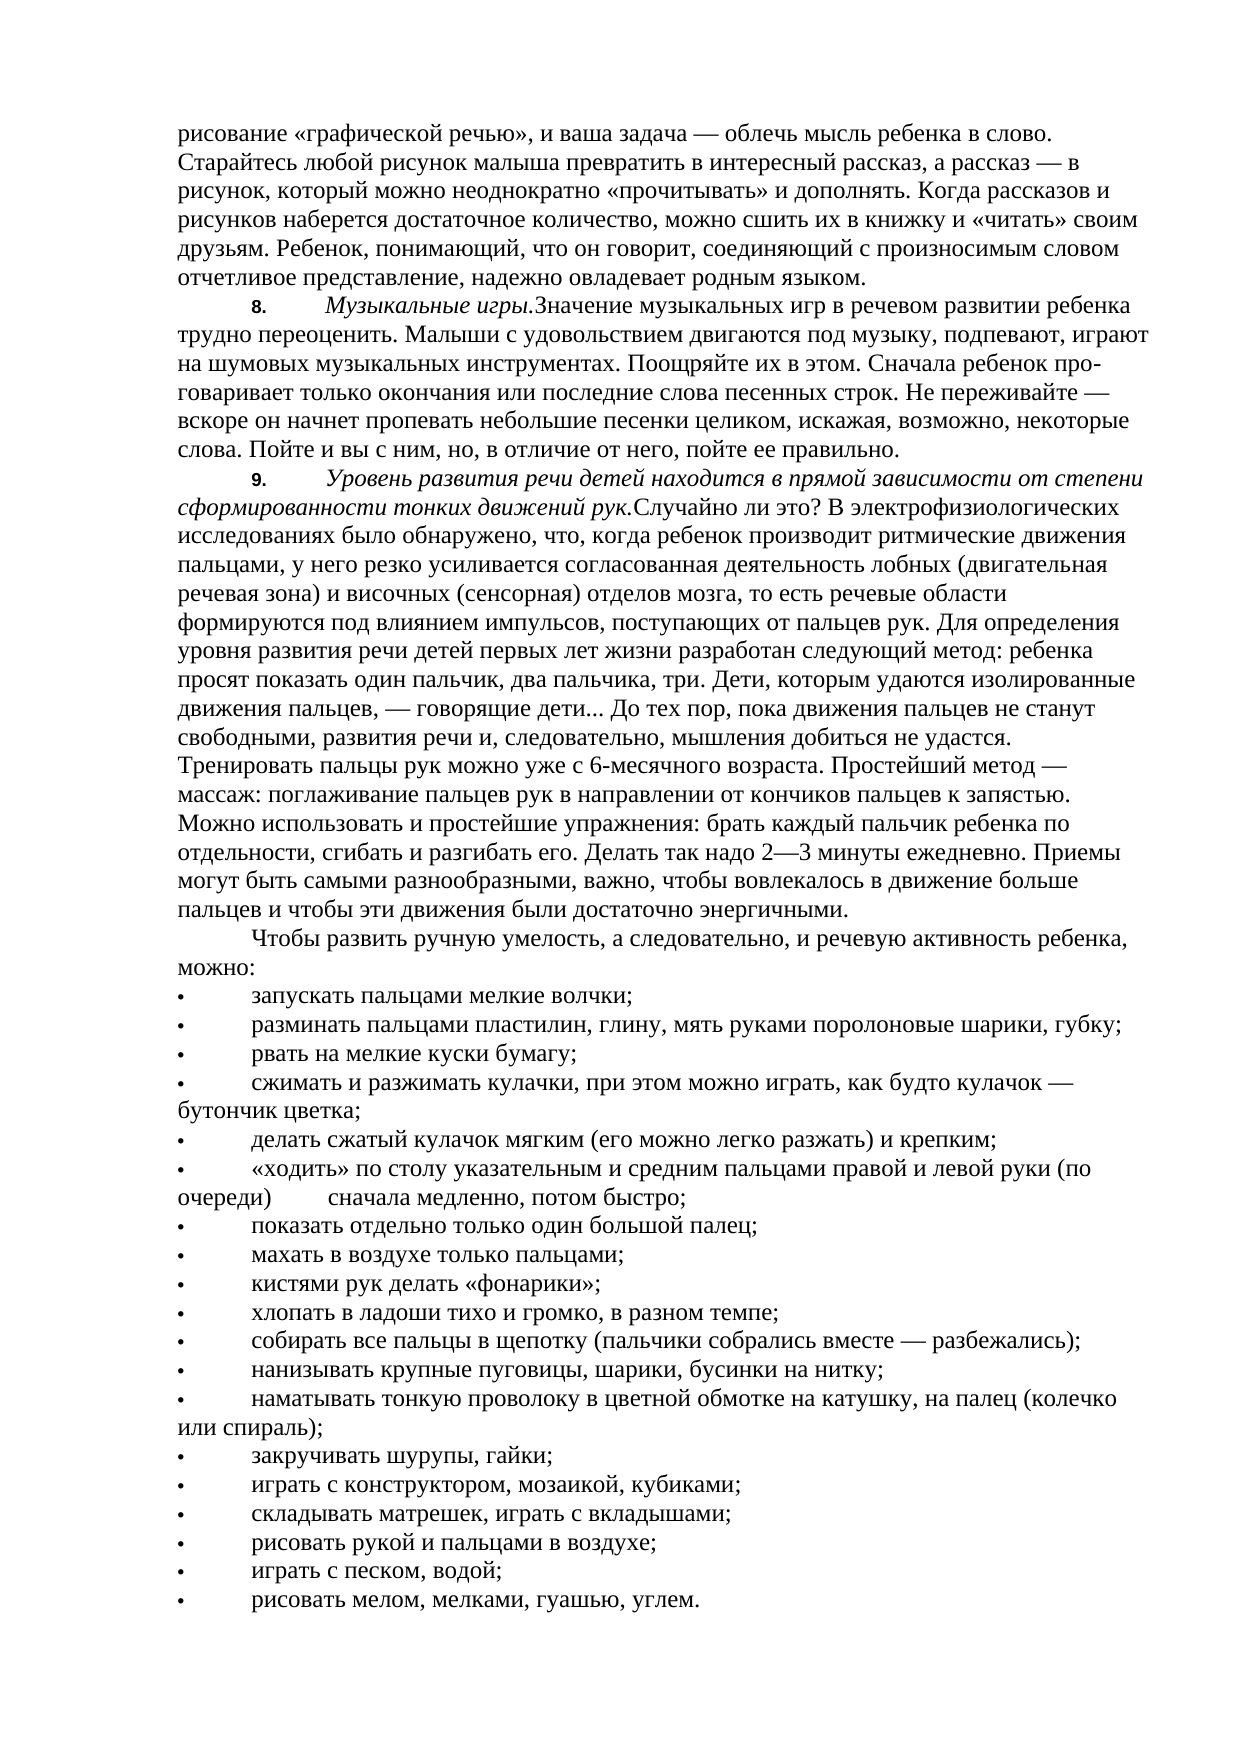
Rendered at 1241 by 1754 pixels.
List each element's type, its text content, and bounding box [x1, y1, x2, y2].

list делать сжатый кулачок мягким (его можно легко разжать) и крепким; [177, 1124, 1152, 1153]
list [177, 118, 1152, 291]
list хлопать в ладоши тихо и громко, в разном темпе; [177, 1297, 1152, 1326]
list собирать все пальцы в щепотку (пальчики собрались вместе — разбежались); [177, 1326, 1152, 1354]
list сжимать и разжимать кулачки, при этом можно играть, как будто кулачок — бутончик цветка; [177, 1067, 1152, 1124]
list махать в воздухе только пальцами; [177, 1239, 1152, 1268]
list кистями рук делать «фонарики»; [177, 1268, 1152, 1297]
list складывать матрешек, играть с вкладышами; [177, 1498, 1152, 1527]
list Уровень развития речи детей находится в прямой зависимости от степени сформированности тонких движений рук.Случайно ли это? В электрофизиологических исследованиях было обнаружено, что, когда ребенок производит ритмические движения пальцами, у него резко усиливается согласованная деятельность лобных (двигательная речевая зона) и височных (сенсорная) отделов мозга, то есть речевые области формируются под влиянием импульсов, поступающих от пальцев рук. Для определения уровня развития речи детей первых лет жизни разработан следующий метод: ребенка просят показать один пальчик, два пальчика, три. Дети, которым удаются изолированные движения пальцев, — говорящие дети... До тех пор, пока движения пальцев не станут свободными, развития речи и, следовательно, мышления добиться не удастся. Тренировать пальцы рук можно уже с 6-месячного возраста. Простейший метод — массаж: поглаживание пальцев рук в направлении от кончиков пальцев к запястью. Можно использовать и простейшие упражнения: брать каждый пальчик ребенка по отдельности, сгибать и разгибать его. Делать так надо 2—3 минуты ежедневно. Приемы могут быть самыми разнообразными, важно, чтобы вовлекалось в движение больше пальцев и чтобы эти движения были достаточно энергичными. [177, 463, 1152, 923]
list рисовать рукой и пальцами в воздухе; [177, 1527, 1152, 1556]
list закручивать шурупы, гайки; [177, 1441, 1152, 1469]
list рисовать мелом, мелками, гуашью, углем. [177, 1584, 1152, 1613]
list Музыкальные игры.Значение музыкальных игр в речевом развитии ребенка трудно переоценить. Малыши с удовольствием двигаются под музыку, подпевают, играют на шумовых музыкальных инструментах. Поощряйте их в этом. Сначала ребенок проговаривает только окончания или последние слова песенных строк. Не переживайте — вскоре он начнет пропевать небольшие песенки целиком, искажая, возможно, некоторые слова. Пойте и вы с ним, но, в отличие от него, пойте ее правильно. [177, 291, 1152, 463]
list нанизывать крупные пуговицы, шарики, бусинки на нитку; [177, 1354, 1152, 1383]
list запускать пальцами мелкие волчки; [177, 981, 1152, 1009]
text Чтобы развить ручную умелость, а следовательно, и речевую активность ребенка, можно: [177, 923, 1152, 981]
list показать отдельно только один большой палец; [177, 1211, 1152, 1239]
list разминать пальцами пластилин, глину, мять руками поролоновые шарики, губку; [177, 1009, 1152, 1038]
list «ходить» по столу указательным и средним пальцами правой и левой руки (по очереди) сначала медленно, потом быстро; [177, 1153, 1152, 1211]
list играть с песком, водой; [177, 1556, 1152, 1584]
list играть с конструктором, мозаикой, кубиками; [177, 1469, 1152, 1498]
list наматывать тонкую проволоку в цветной обмотке на катушку, на палец (колечко или спираль); [177, 1383, 1152, 1441]
list рвать на мелкие куски бумагу; [177, 1038, 1152, 1067]
